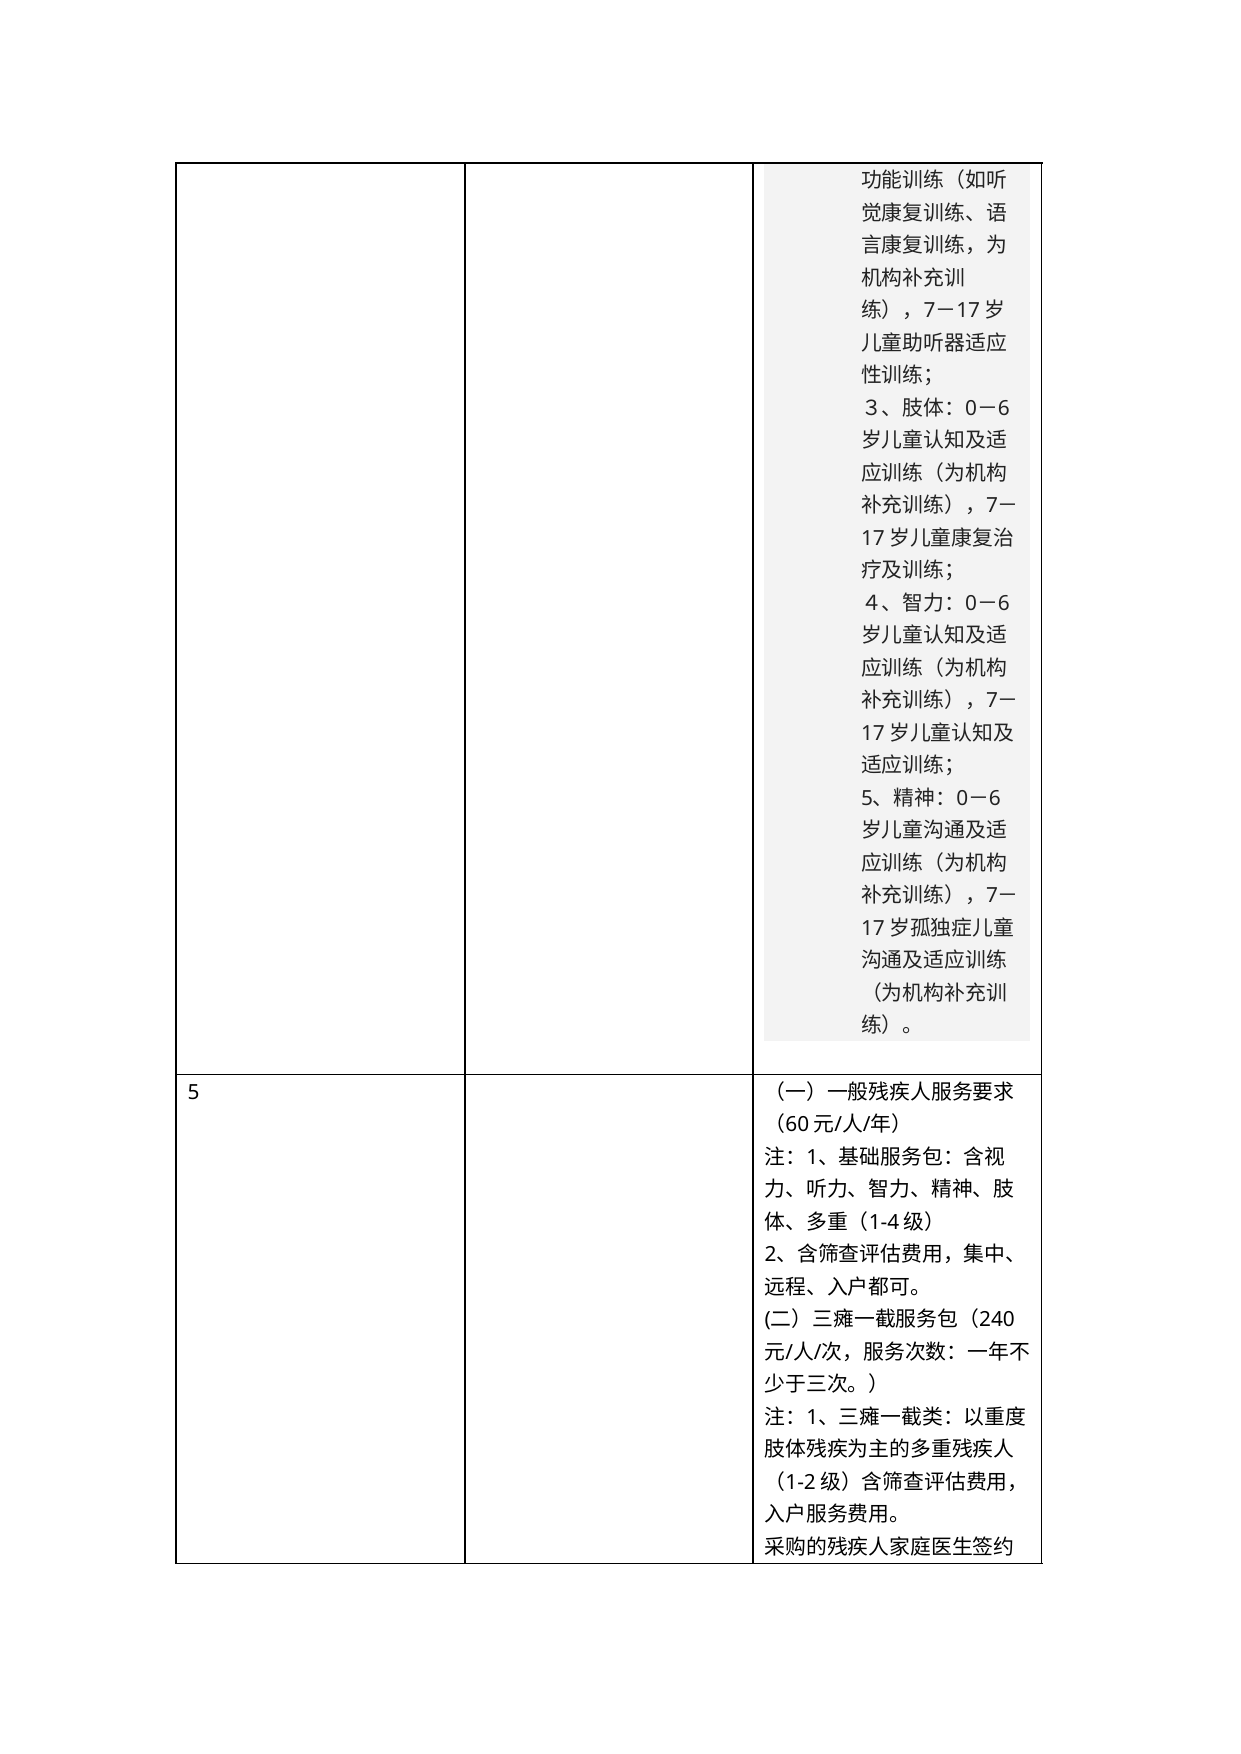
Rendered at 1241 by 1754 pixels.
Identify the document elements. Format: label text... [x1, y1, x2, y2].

table_cell 5 [177, 1075, 464, 1563]
table_cell 4 [177, 164, 464, 1073]
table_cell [754, 1075, 1041, 1563]
table_cell [754, 164, 1041, 1073]
table_cell [466, 1075, 752, 1563]
table_cell [466, 164, 752, 1073]
